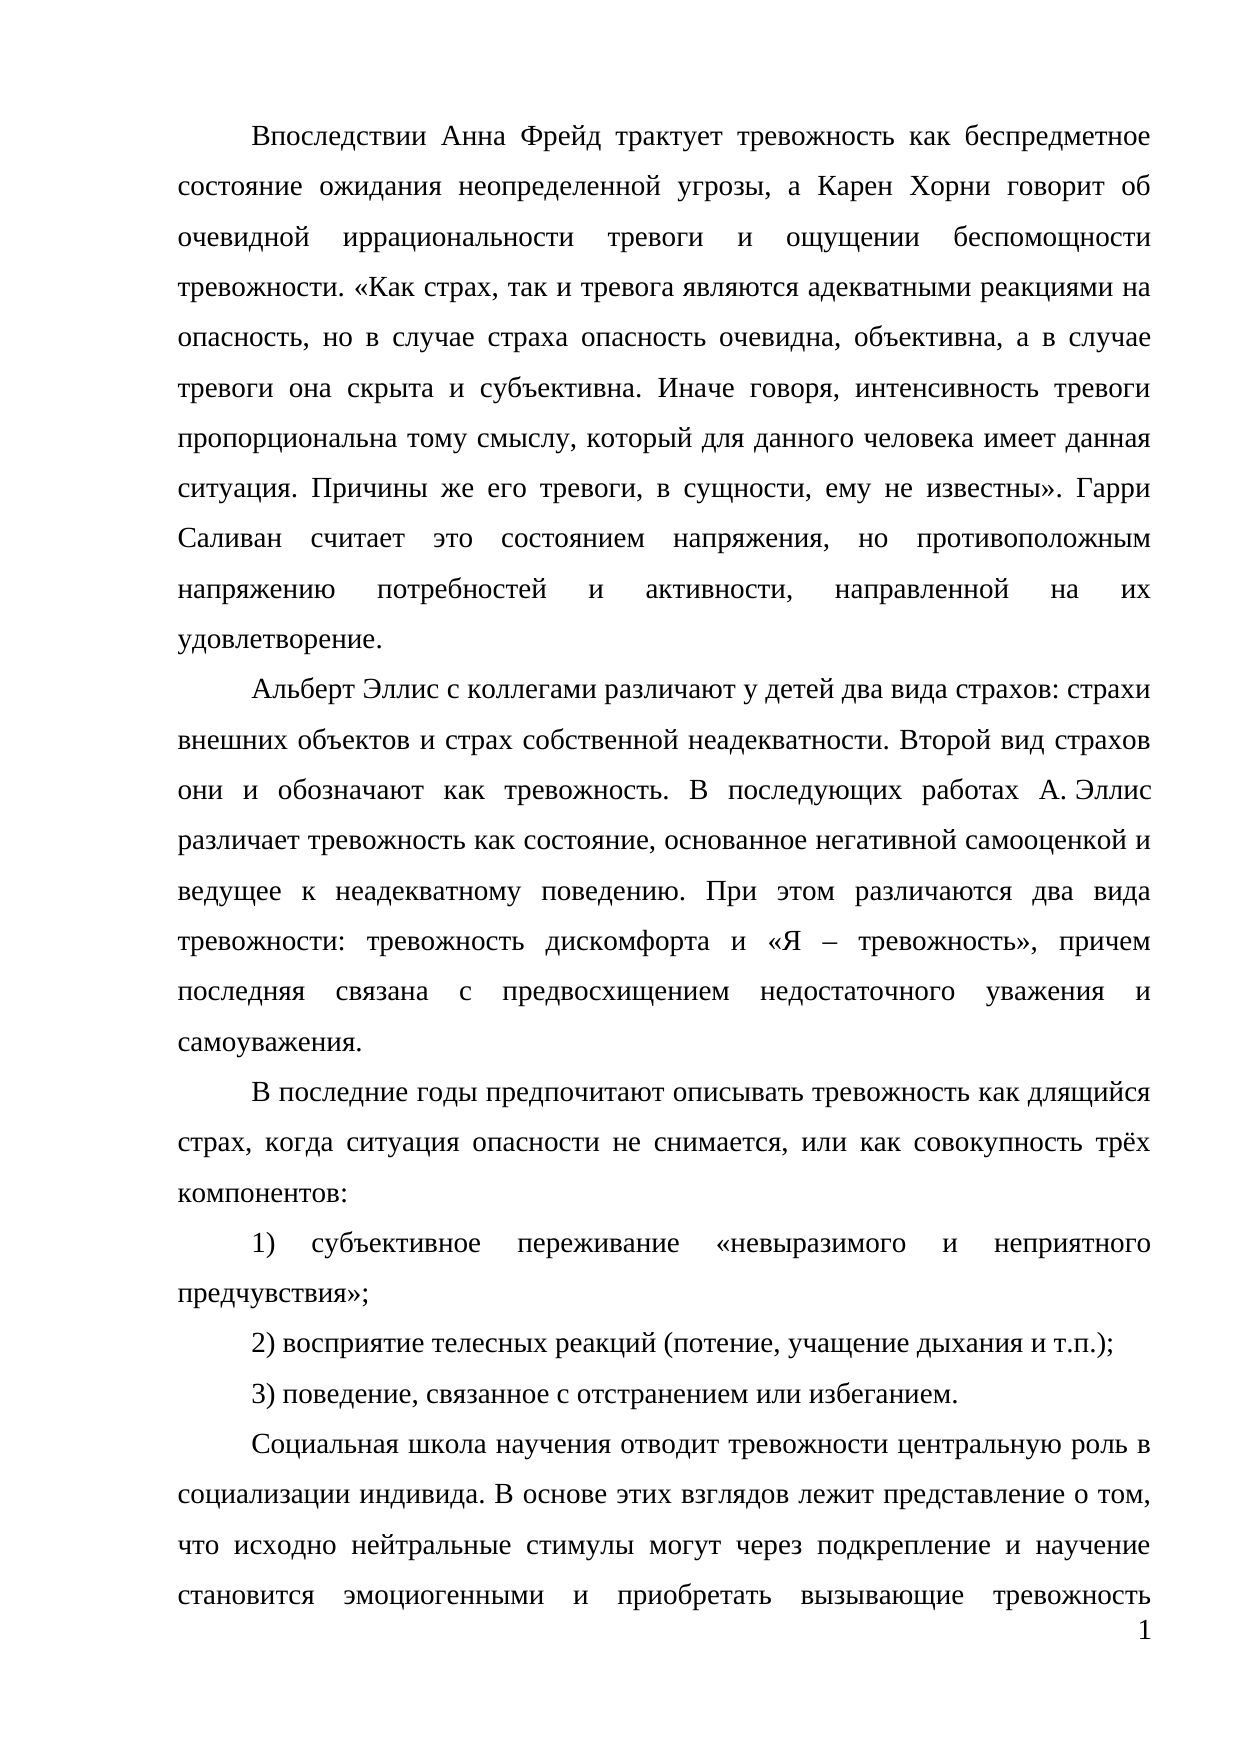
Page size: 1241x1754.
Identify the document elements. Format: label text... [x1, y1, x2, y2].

text Впоследствии Анна Фрейд трактует тревожность как беспредметное состояние ожидания неопределенной угрозы, а Карен Хорни говорит об очевидной иррациональности тревоги и ощущении беспомощности тревожности. «Как страх, так и тревога являются адекватными реакциями на опасность, но в случае страха опасность очевидна, объективна, а в случае тревоги она скрыта и субъективна. Иначе говоря, интенсивность тревоги пропорциональна тому смыслу, который для данного человека имеет данная ситуация. Причины же его тревоги, в сущности, ему не известны». Гарри Саливан считает это состоянием напряжения, но противоположным напряжению потребностей и активности, направленной на их удовлетворение. [177, 118, 1152, 655]
text 1) субъективное переживание «невыразимого и неприятного предчувствия»; [177, 1225, 1152, 1309]
text 3) поведение, связанное с отстранением или избеганием. [177, 1376, 1152, 1409]
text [177, 1426, 1152, 1611]
text Альберт Эллис с коллегами различают у детей два вида страхов: страхи внешних объектов и страх собственной неадекватности. Второй вид страхов они и обозначают как тревожность. В последующих работах А. Эллис различает тревожность как состояние, основанное негативной самооценкой и ведущее к неадекватному поведению. При этом различаются два вида тревожности: тревожность дискомфорта и «Я – тревожность», причем последняя связана с предвосхищением недостаточного уважения и самоуважения. [177, 672, 1152, 1057]
text 2) восприятие телесных реакций (потение, учащение дыхания и т.п.); [177, 1326, 1152, 1359]
text В последние годы предпочитают описывать тревожность как длящийся страх, когда ситуация опасности не снимается, или как совокупность трёх компонентов: [177, 1074, 1152, 1208]
